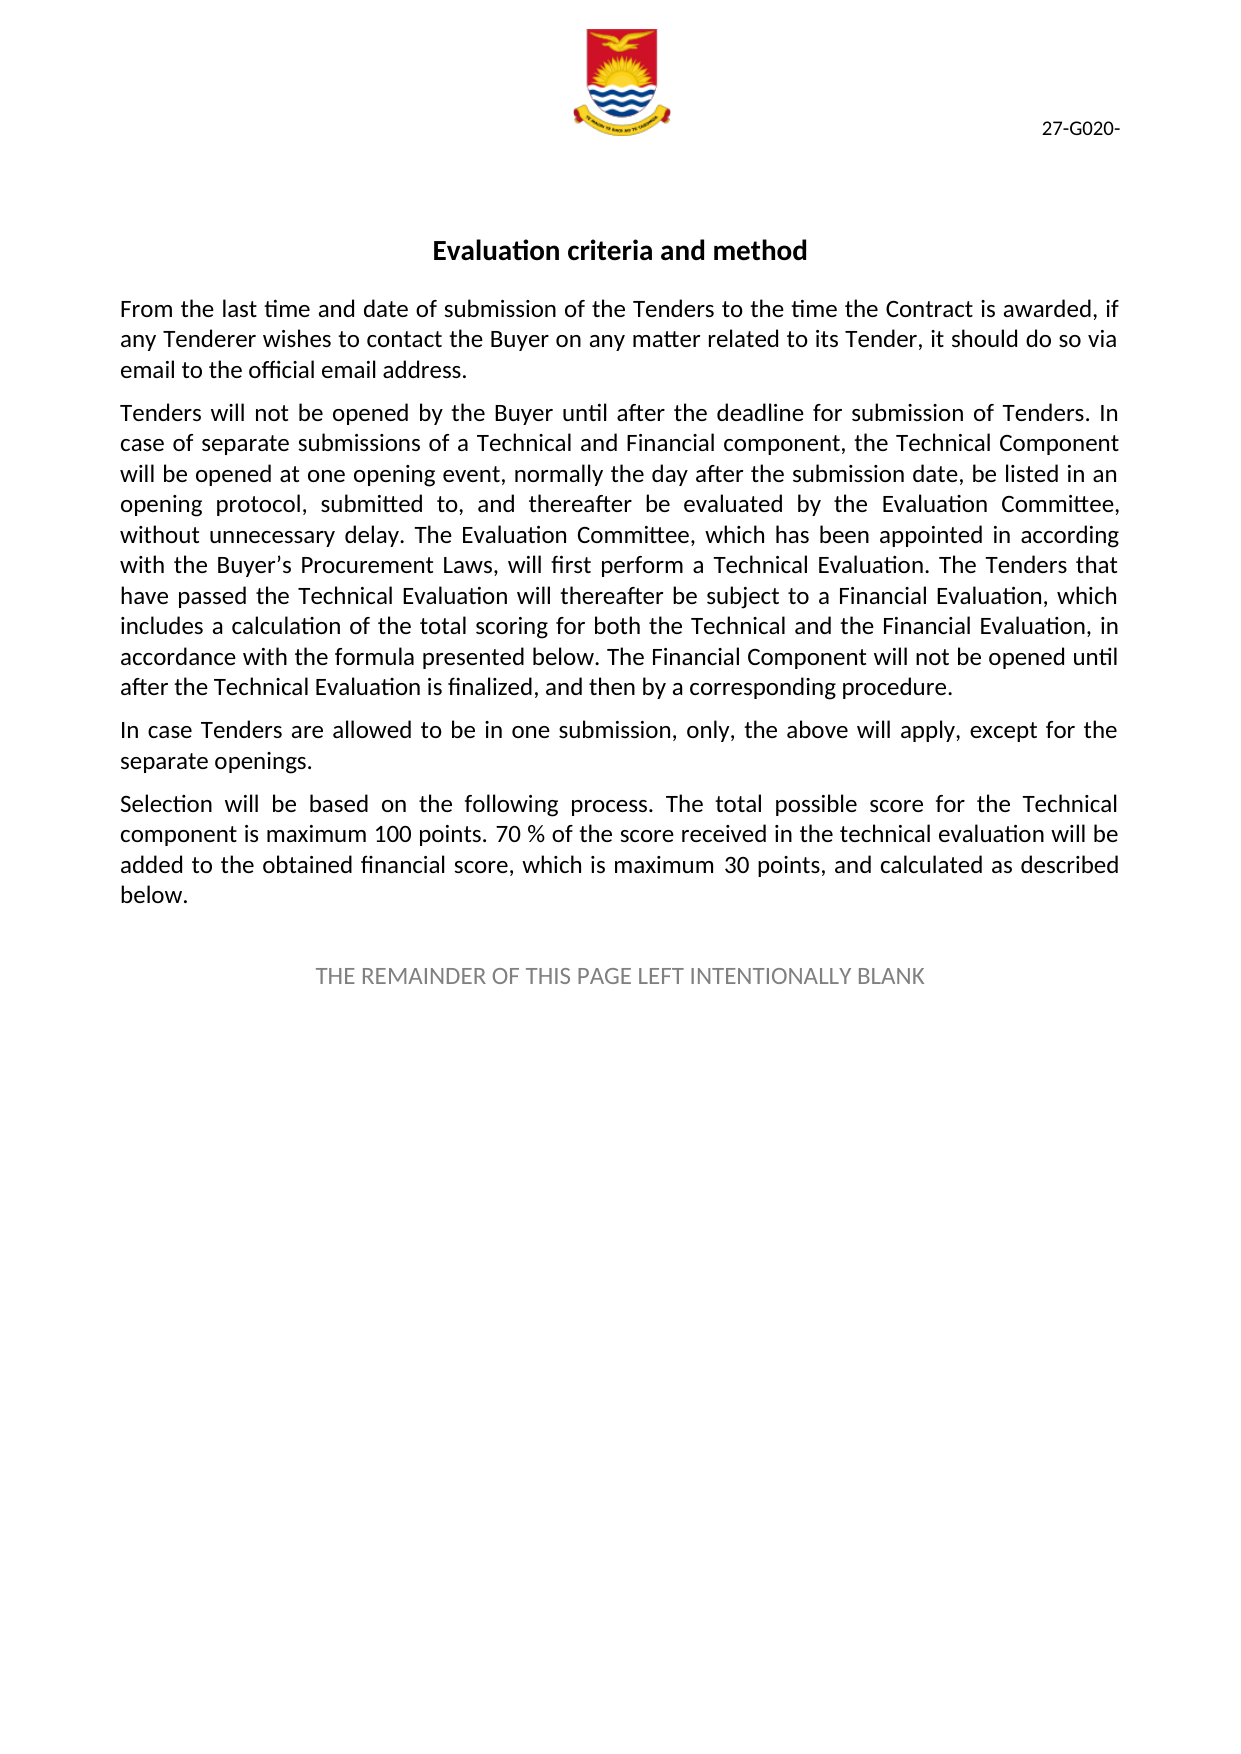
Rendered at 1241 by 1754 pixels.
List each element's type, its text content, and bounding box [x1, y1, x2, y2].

subtitle Evaluation criteria and method [120, 232, 1120, 268]
text From the last time and date of submission of the Tenders to the time the Contract is awarded, if any Tenderer wishes to contact the Buyer on any matter related to its Tender, it should do so via email to the official email address. [120, 293, 1120, 384]
picture [573, 29, 671, 136]
text Tenders will not be opened by the Buyer until after the deadline for submission of Tenders. In case of separate submissions of a Technical and Financial component, the Technical Component will be opened at one opening event, normally the day after the submission date, be listed in an opening protocol, submitted to, and thereafter be evaluated by the Evaluation Committee, without unnecessary delay. The Evaluation Committee, which has been appointed in according with the Buyer’s Procurement Laws, will first perform a Technical Evaluation. The Tenders that have passed the Technical Evaluation will thereafter be subject to a Financial Evaluation, which includes a calculation of the total scoring for both the Technical and the Financial Evaluation, in accordance with the formula presented below. The Financial Component will not be opened until after the Technical Evaluation is finalized, and then by a corresponding procedure. [120, 397, 1120, 702]
text In case Tenders are allowed to be in one submission, only, the above will apply, except for the separate openings. [120, 714, 1120, 776]
text THE REMAINDER OF THIS PAGE LEFT INTENTIONALLY BLANK [120, 960, 1120, 991]
text Selection will be based on the following process. The total possible score for the Technical component is maximum 100 points. 70 % of the score received in the technical evaluation will be added to the obtained financial score, which is maximum 30 points, and calculated as described below. [120, 788, 1120, 910]
